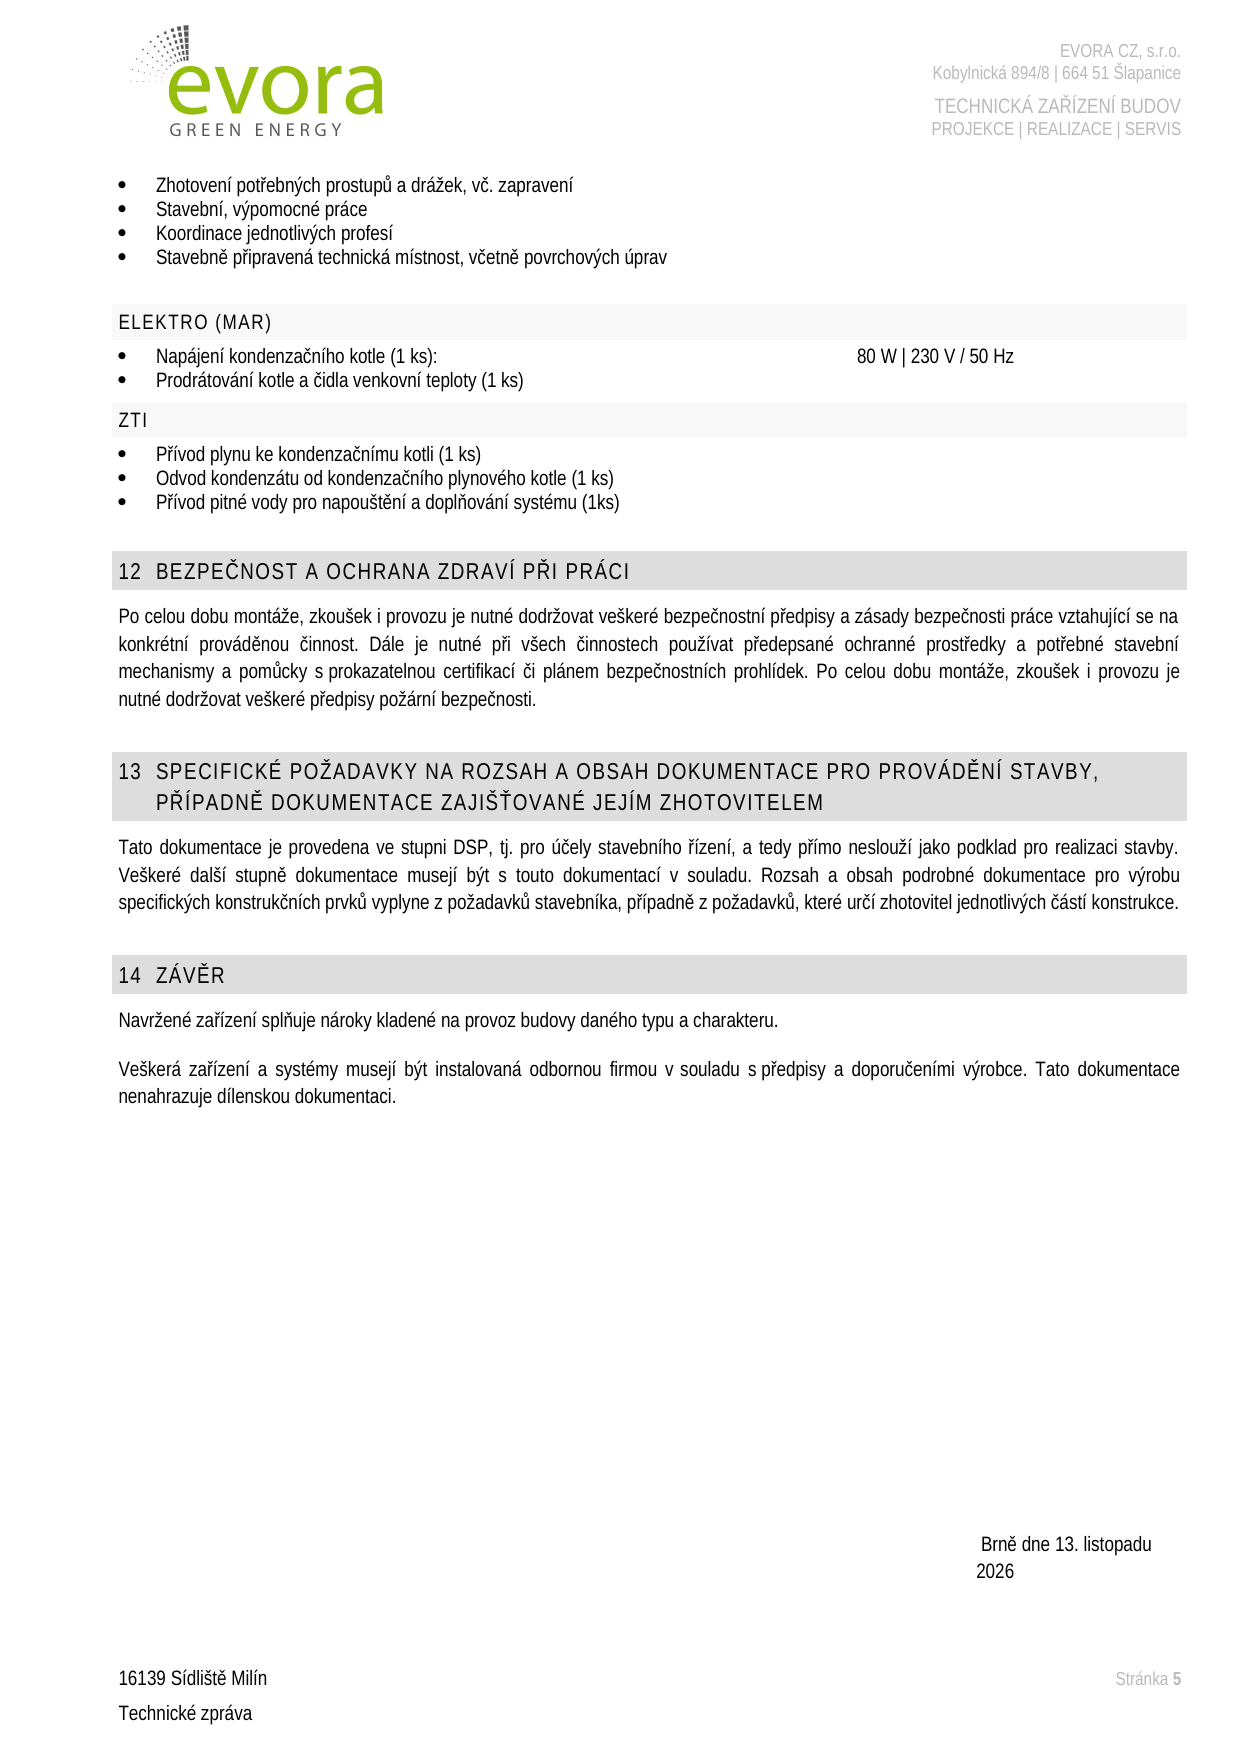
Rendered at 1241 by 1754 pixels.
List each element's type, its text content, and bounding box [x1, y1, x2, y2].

subtitle ZTI [118, 408, 1181, 432]
list Prodrátování kotle a čidla venkovní teploty (1 ks) [118, 368, 1181, 392]
list Přívod pitné vody pro napouštění a doplňování systému (1ks) [118, 490, 1181, 514]
list Přívod plynu ke kondenzačnímu kotli (1 ks) [118, 442, 1181, 466]
list Napájení kondenzačního kotle (1 ks): 80 W | 230 V / 50 Hz [118, 344, 1181, 368]
list Stavebně připravená technická místnost, včetně povrchových úprav [118, 245, 1181, 269]
text Po celou dobu montáže, zkoušek i provozu je nutné dodržovat veškeré bezpečnostní předpisy a zásady bezpečnosti práce vztahující se na konkrétní prováděnou činnost. Dále je nutné při všech činnostech používat předepsané ochranné prostředky a potřebné stavební mechanismy a pomůcky s prokazatelnou certifikací či plánem bezpečnostních prohlídek. Po celou dobu montáže, zkoušek i provozu je nutné dodržovat veškeré předpisy požární bezpečnosti. [118, 604, 1181, 711]
subtitle Specifické požadavky na rozsah a obsah dokumentace pro provádění stavby, případně dokumentace zajišťované jejím zhotovitelem [118, 758, 1181, 815]
text Veškerá zařízení a systémy musejí být instalovaná odbornou firmou v souladu s předpisy a doporučeními výrobce. Tato dokumentace nenahrazuje dílenskou dokumentaci. [118, 1057, 1181, 1108]
text Navržené zařízení splňuje nároky kladené na provoz budovy daného typu a charakteru. [118, 1008, 1181, 1032]
list Zhotovení potřebných prostupů a drážek, vč. zapravení [118, 173, 1181, 197]
table_header Brně dne 18. února 2017 [965, 1519, 1181, 1599]
subtitle Bezpečnost a ochrana zdraví při práci [118, 558, 1181, 584]
list Odvod kondenzátu od kondenzačního plynového kotle (1 ks) [118, 466, 1181, 490]
picture [118, 12, 401, 146]
list Koordinace jednotlivých profesí [118, 221, 1181, 245]
list Stavební, výpomocné práce [118, 197, 1181, 221]
text Tato dokumentace je provedena ve stupni DSP, tj. pro účely stavebního řízení, a tedy přímo neslouží jako podklad pro realizaci stavby. Veškeré další stupně dokumentace musejí být s touto dokumentací v souladu. Rozsah a obsah podrobné dokumentace pro výrobu specifických konstrukčních prvků vyplyne z požadavků stavebníka, případně z požadavků, které určí zhotovitel jednotlivých částí konstrukce. [118, 835, 1181, 914]
subtitle ELEKTRO (MaR) [118, 310, 1181, 334]
subtitle Závěr [118, 962, 1181, 988]
